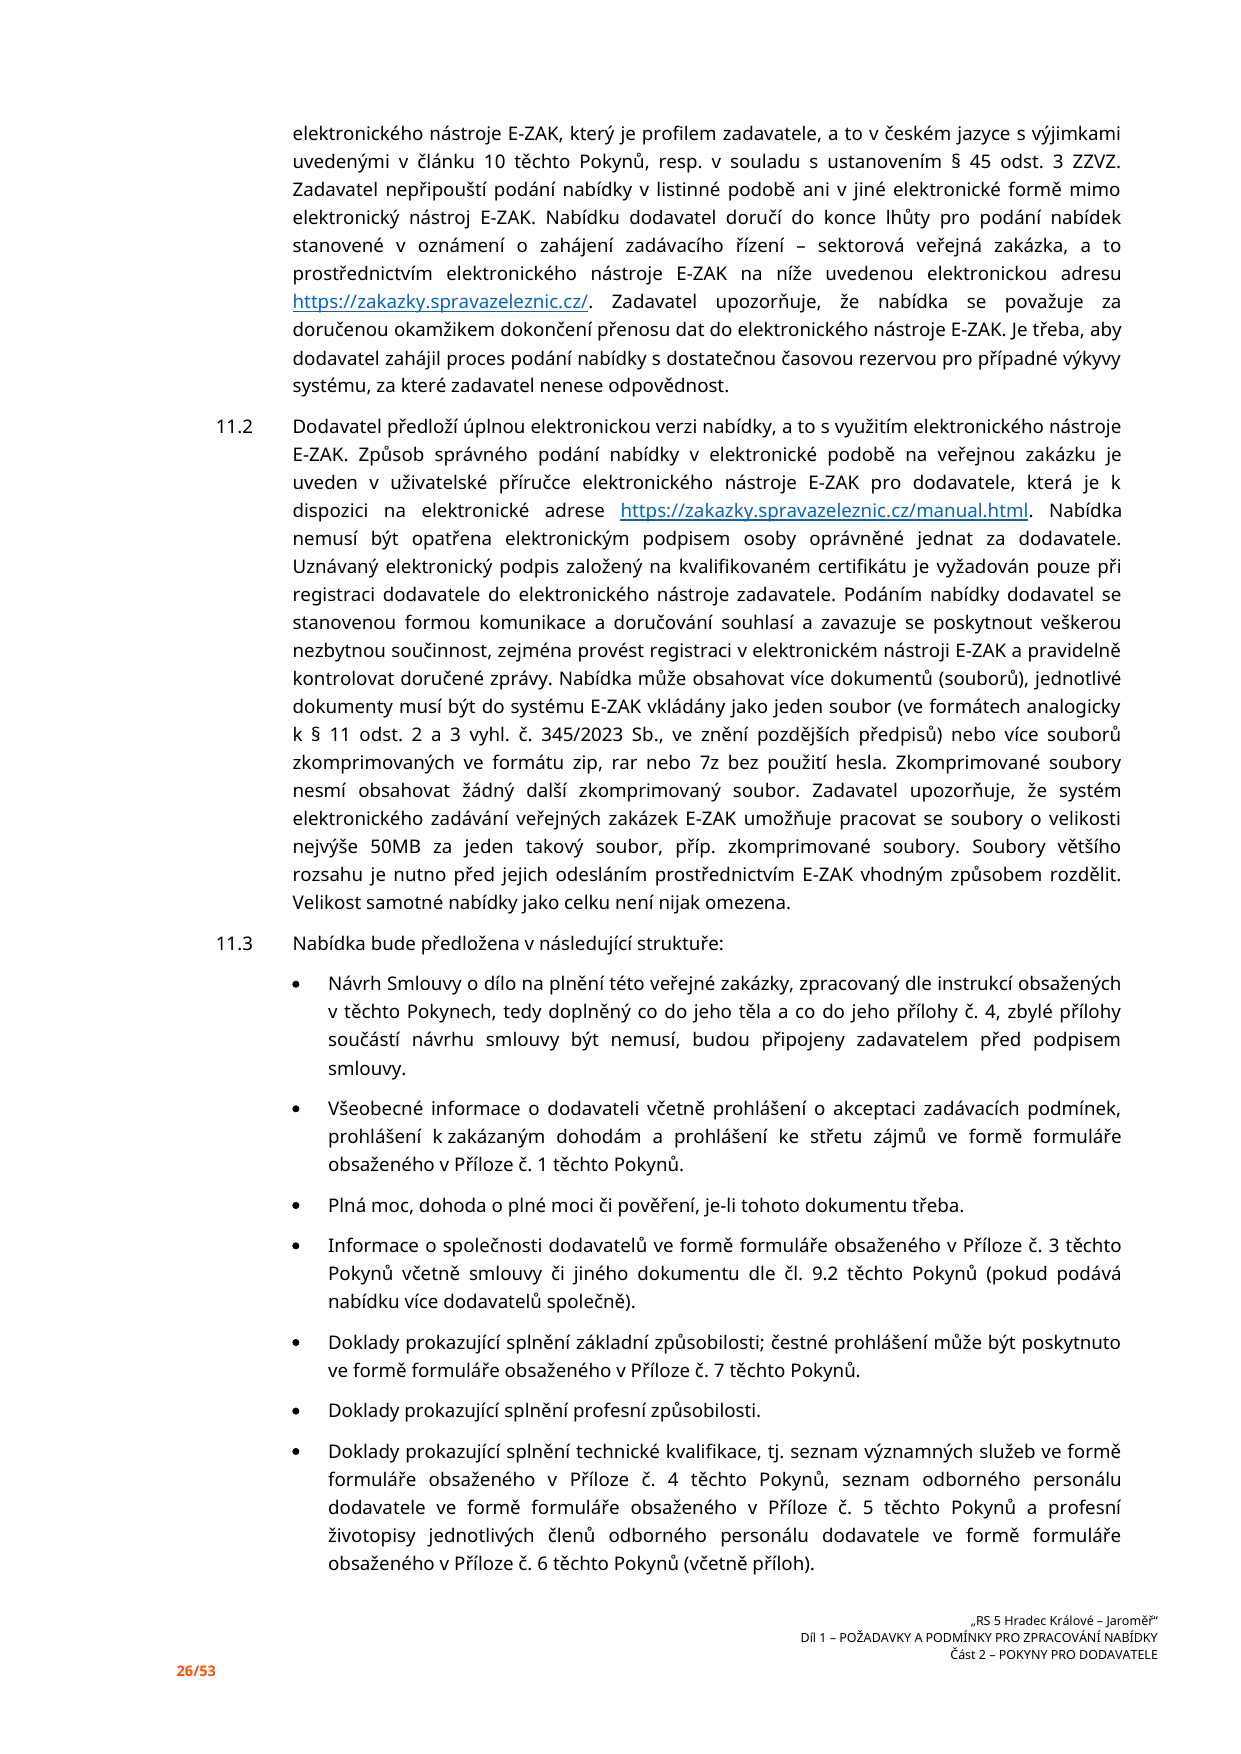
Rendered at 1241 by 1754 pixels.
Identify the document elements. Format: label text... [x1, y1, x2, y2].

text Informace o společnosti dodavatelů ve formě formuláře obsaženého v Příloze č. 3 těchto Pokynů včetně smlouvy či jiného dokumentu dle čl. 9.2 těchto Pokynů (pokud podává nabídku více dodavatelů společně). [292, 1232, 1122, 1314]
text Doklady prokazující splnění základní způsobilosti; čestné prohlášení může být poskytnuto ve formě formuláře obsaženého v Příloze č. 7 těchto Pokynů. [292, 1329, 1122, 1382]
text Návrh Smlouvy o dílo na plnění této veřejné zakázky, zpracovaný dle instrukcí obsažených v těchto Pokynech, tedy doplněný co do jeho těla a co do jeho přílohy č. 4, zbylé přílohy součástí návrhu smlouvy být nemusí, budou připojeny zadavatelem před podpisem smlouvy. [292, 971, 1122, 1080]
text Doklady prokazující splnění profesní způsobilosti. [292, 1397, 1122, 1423]
text Nabídka bude předložena v následující struktuře: [216, 930, 1122, 956]
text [216, 121, 1122, 398]
text Všeobecné informace o dodavateli včetně prohlášení o akceptaci zadávacích podmínek, prohlášení k zakázaným dohodám a prohlášení ke střetu zájmů ve formě formuláře obsaženého v Příloze č. 1 těchto Pokynů. [292, 1095, 1122, 1177]
text Plná moc, dohoda o plné moci či pověření, je-li tohoto dokumentu třeba. [292, 1192, 1122, 1217]
text Dodavatel předloží úplnou elektronickou verzi nabídky, a to s využitím elektronického nástroje E-ZAK. Způsob správného podání nabídky v elektronické podobě na veřejnou zakázku je uveden v uživatelské příručce elektronického nástroje E-ZAK pro dodavatele, která je k dispozici na elektronické adrese https://zakazky.spravazeleznic.cz/manual.html. Nabídka nemusí být opatřena elektronickým podpisem osoby oprávněné jednat za dodavatele. Uznávaný elektronický podpis založený na kvalifikovaném certifikátu je vyžadován pouze při registraci dodavatele do elektronického nástroje zadavatele. Podáním nabídky dodavatel se stanovenou formou komunikace a doručování souhlasí a zavazuje se poskytnout veškerou nezbytnou součinnost, zejména provést registraci v elektronickém nástroji E-ZAK a pravidelně kontrolovat doručené zprávy. Nabídka může obsahovat více dokumentů (souborů), jednotlivé dokumenty musí být do systému E-ZAK vkládány jako jeden soubor (ve formátech analogicky k § 11 odst. 2 a 3 vyhl. č. 345/2023 Sb., ve znění pozdějších předpisů) nebo více souborů zkomprimovaných ve formátu zip, rar nebo 7z bez použití hesla. Zkomprimované soubory nesmí obsahovat žádný další zkomprimovaný soubor. Zadavatel upozorňuje, že systém elektronického zadávání veřejných zakázek E-ZAK umožňuje pracovat se soubory o velikosti nejvýše 50MB za jeden takový soubor, příp. zkomprimované soubory. Soubory většího rozsahu je nutno před jejich odesláním prostřednictvím E-ZAK vhodným způsobem rozdělit. Velikost samotné nabídky jako celku není nijak omezena. [216, 413, 1122, 915]
text Doklady prokazující splnění technické kvalifikace, tj. seznam významných služeb ve formě formuláře obsaženého v Příloze č. 4 těchto Pokynů, seznam odborného personálu dodavatele ve formě formuláře obsaženého v Příloze č. 5 těchto Pokynů a profesní životopisy jednotlivých členů odborného personálu dodavatele ve formě formuláře obsaženého v Příloze č. 6 těchto Pokynů (včetně příloh). [292, 1438, 1122, 1576]
